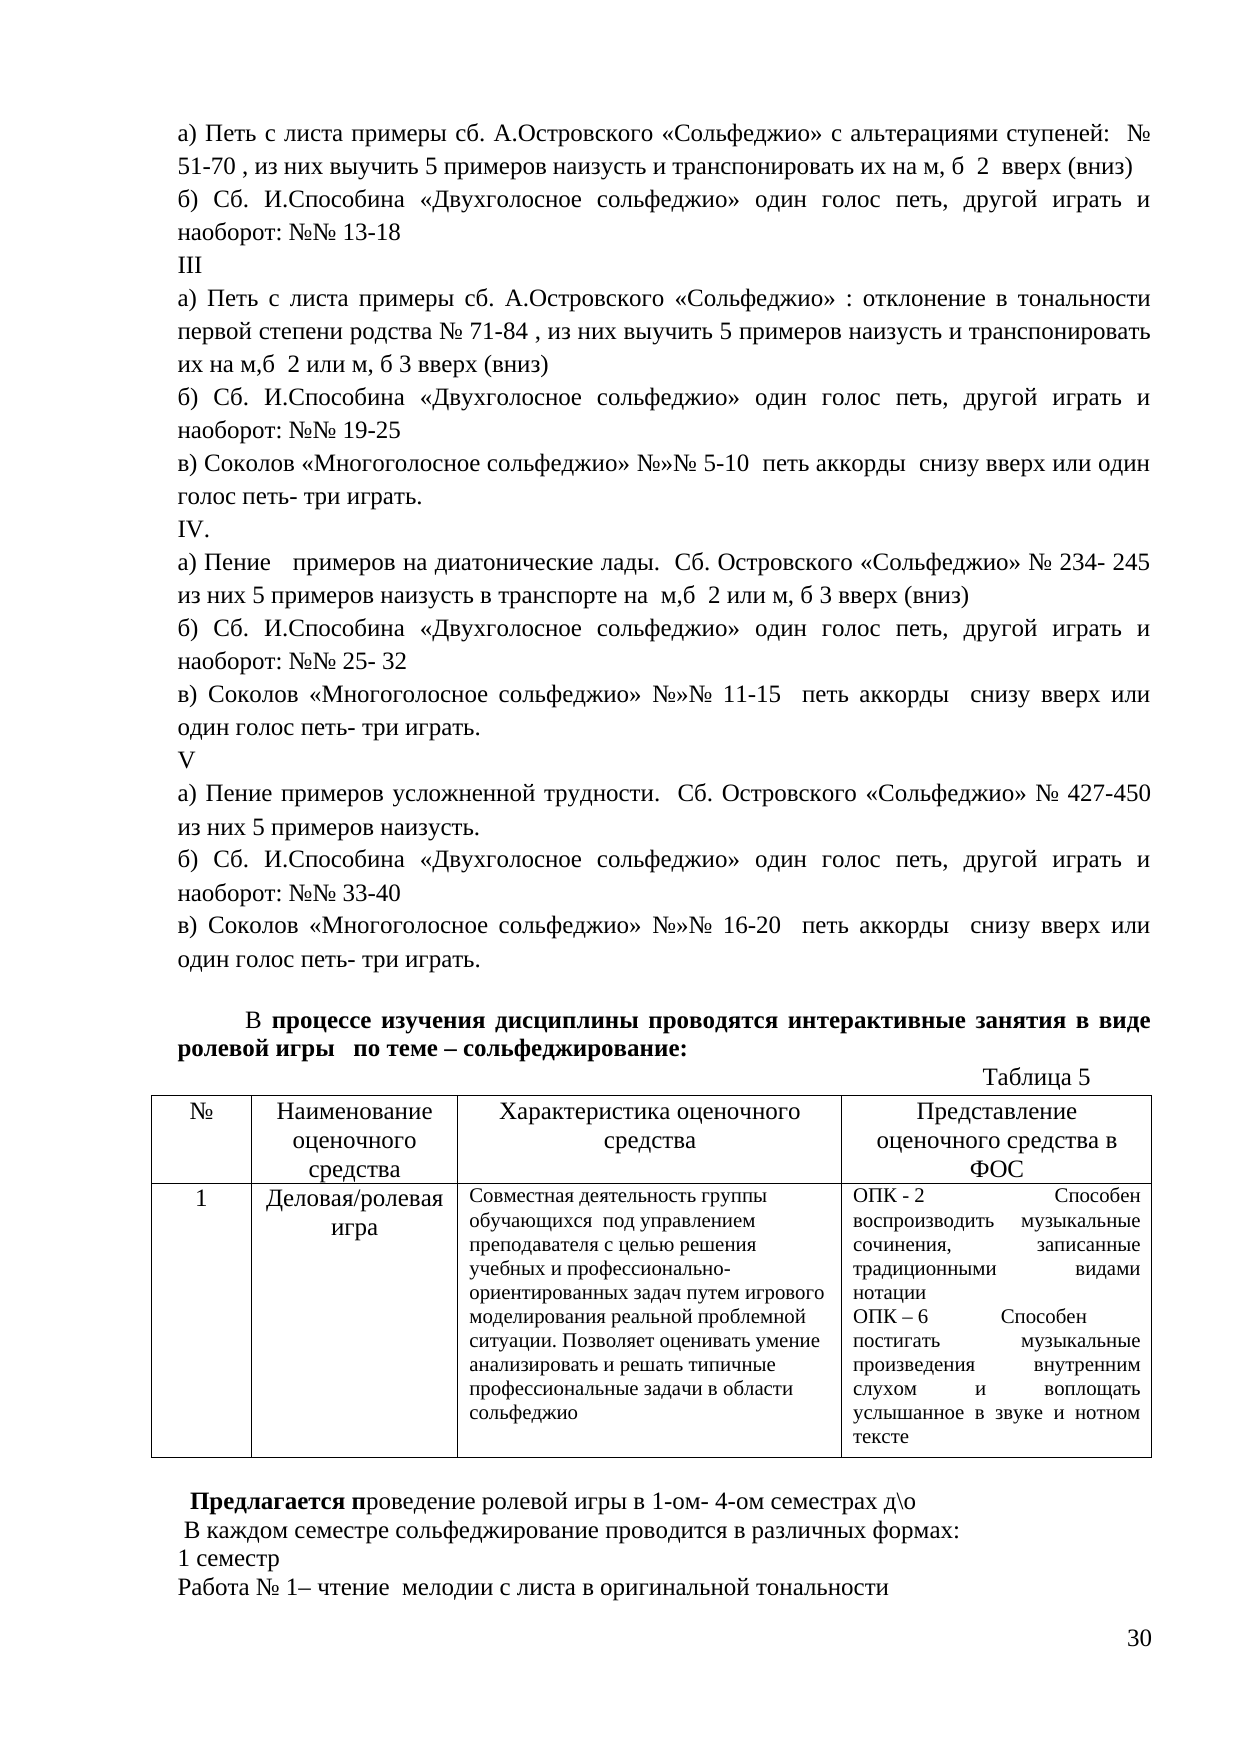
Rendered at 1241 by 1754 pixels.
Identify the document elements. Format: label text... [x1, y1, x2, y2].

table_cell Совместная деятельность группы обучающихся под управлением преподавателя с целью решения учебных и профессионально-ориентированных задач путем игрового моделирования реальной проблемной ситуации. Позволяет оценивать умение анализировать и решать типичные профессиональные задачи в области сольфеджио [458, 1184, 841, 1457]
text Работа № 1– чтение мелодии с листа в оригинальной тональности [177, 1572, 1152, 1601]
text IV. [177, 514, 1152, 543]
text в) Соколов «Многоголосное сольфеджио» №»№ 16-20 петь аккорды снизу вверх или один голос петь- три играть. [177, 911, 1152, 972]
table_header № [152, 1096, 251, 1182]
text III [177, 250, 1152, 279]
text а) Петь с листа примеры сб. А.Островского «Сольфеджио» с альтерациями ступеней: № 51-70 , из них выучить 5 примеров наизусть и транспонировать их на м, б 2 вверх (вниз) [177, 118, 1152, 180]
table_cell Деловая/ролевая игра [252, 1184, 457, 1457]
text б) Сб. И.Способина «Двухголосное сольфеджио» один голос петь, другой играть и наоборот: №№ 19-25 [177, 382, 1152, 444]
text а) Пение примеров на диатонические лады. Сб. Островского «Сольфеджио» № 234- 245 из них 5 примеров наизусть в транспорте на м,б 2 или м, б 3 вверх (вниз) [177, 547, 1152, 609]
text в) Соколов «Многоголосное сольфеджио» №»№ 5-10 петь аккорды снизу вверх или один голос петь- три играть. [177, 448, 1152, 510]
table_cell 1 [152, 1184, 251, 1457]
text В каждом семестре сольфеджирование проводится в различных формах: [177, 1515, 1152, 1543]
text в) Соколов «Многоголосное сольфеджио» №»№ 11-15 петь аккорды снизу вверх или один голос петь- три играть. [177, 679, 1152, 741]
text б) Сб. И.Способина «Двухголосное сольфеджио» один голос петь, другой играть и наоборот: №№ 13-18 [177, 184, 1152, 246]
text 1 семестр [177, 1543, 1152, 1572]
table_header Представление оценочного средства в ФОС [842, 1096, 1151, 1182]
text б) Сб. И.Способина «Двухголосное сольфеджио» один голос петь, другой играть и наоборот: №№ 33-40 [177, 844, 1152, 906]
text а) Пение примеров усложненной трудности. Сб. Островского «Сольфеджио» № 427-450 из них 5 примеров наизусть. [177, 778, 1152, 840]
table_header Наименование оценочного средства [252, 1096, 457, 1182]
text Предлагается проведение ролевой игры в 1-ом- 4-ом семестрах д\о [177, 1486, 1152, 1515]
text а) Петь с листа примеры сб. А.Островского «Сольфеджио» : отклонение в тональности первой степени родства № 71-84 , из них выучить 5 примеров наизусть и транспонировать их на м,б 2 или м, б 3 вверх (вниз) [177, 283, 1152, 378]
table_header Характеристика оценочного средства [458, 1096, 841, 1182]
text Таблица 5 [177, 1062, 1152, 1091]
text В процессе изучения дисциплины проводятся интерактивные занятия в виде ролевой игры по теме – сольфеджирование: [177, 1005, 1152, 1062]
text V [177, 746, 1152, 774]
table_cell ОПК - 2 Способен воспроизводить музыкальные сочинения, записанные традиционными видами нотации ОПК – 6 Способен постигать музыкальные произведения внутренним слухом и воплощать услышанное в звуке и нотном тексте [842, 1184, 1151, 1457]
text б) Сб. И.Способина «Двухголосное сольфеджио» один голос петь, другой играть и наоборот: №№ 25- 32 [177, 613, 1152, 675]
